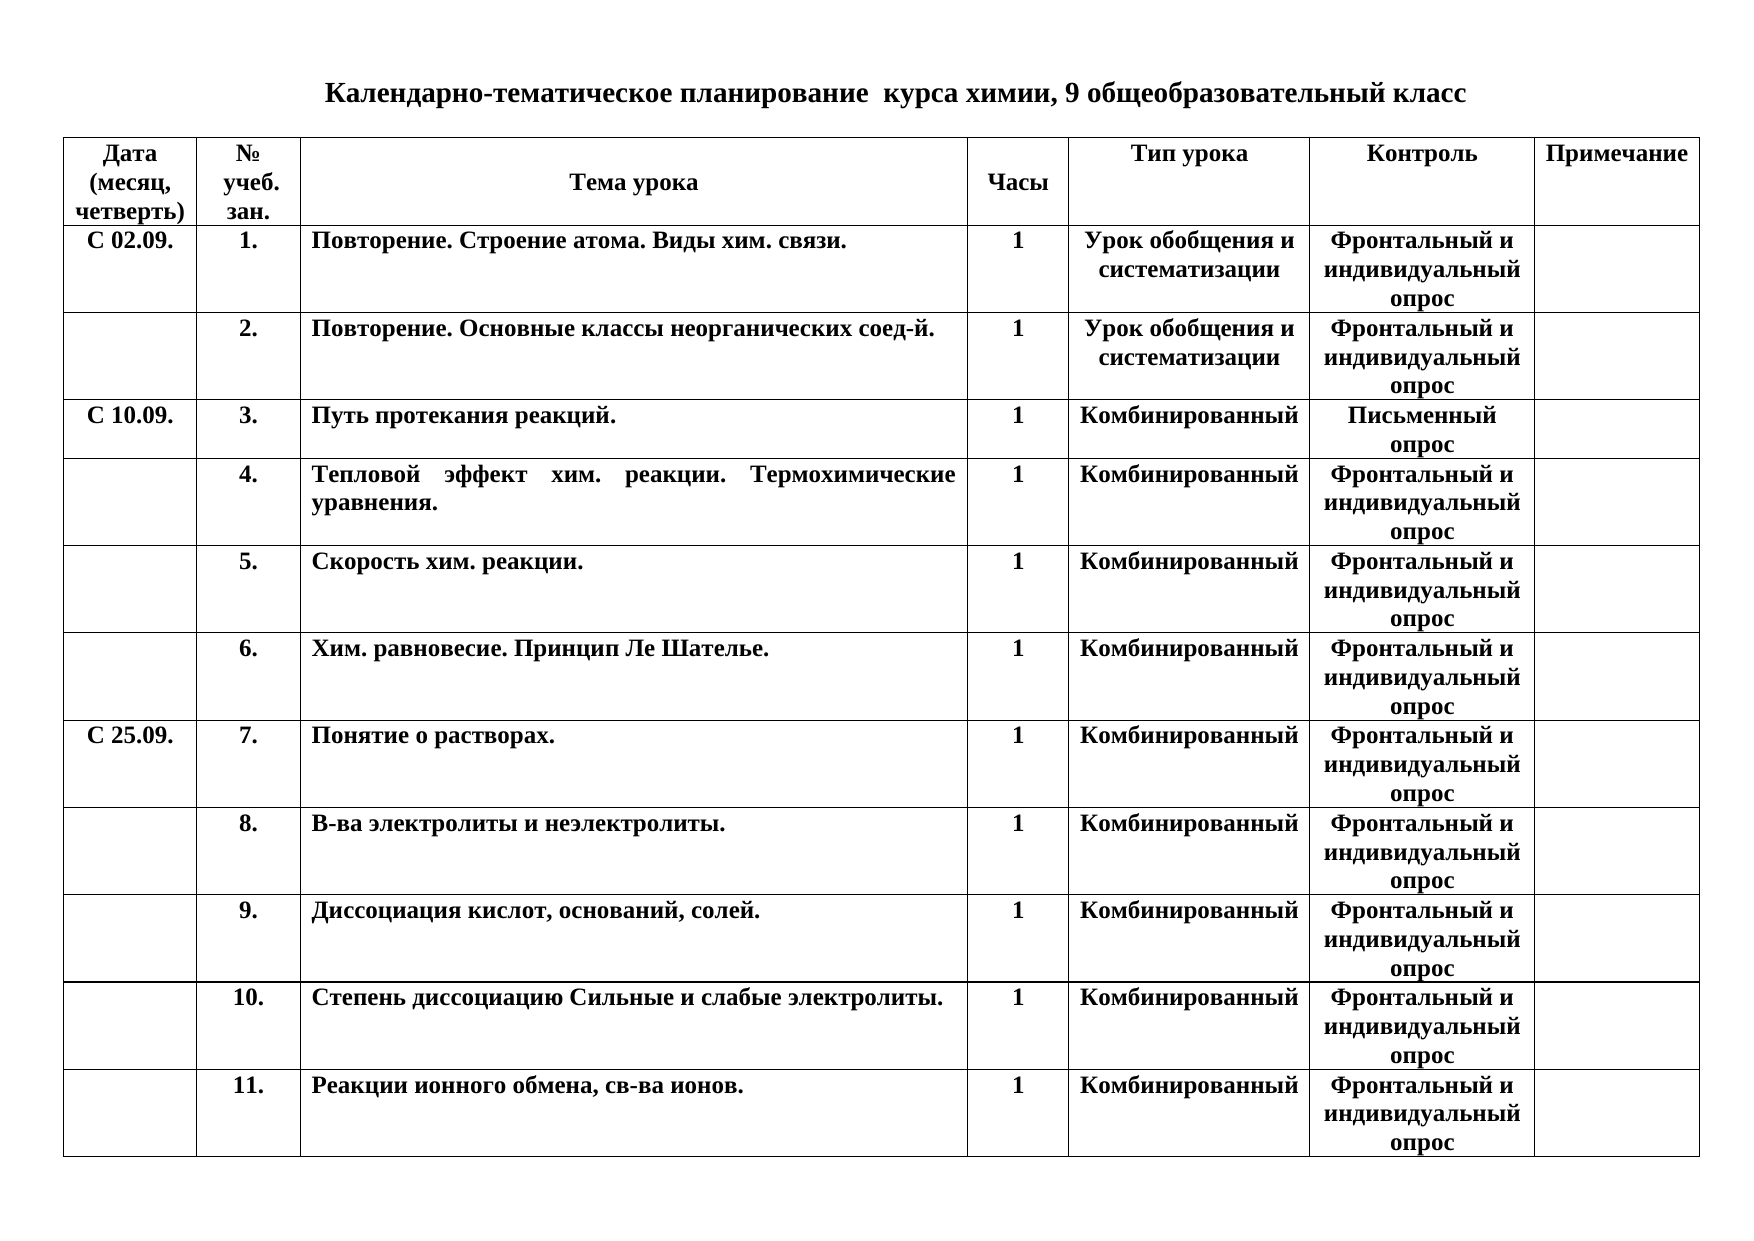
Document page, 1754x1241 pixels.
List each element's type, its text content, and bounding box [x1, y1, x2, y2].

table_cell [64, 808, 196, 894]
table_cell [1535, 808, 1699, 894]
table_cell [64, 459, 196, 545]
table_header Тема урока [301, 138, 967, 224]
table_cell 10. [197, 983, 300, 1069]
table_cell 1 [968, 633, 1068, 719]
table_cell [1535, 1070, 1699, 1156]
table_cell Фронтальный и индивидуальный опрос [1310, 313, 1534, 399]
table_header Примечание [1535, 138, 1699, 224]
table_cell Фронтальный и индивидуальный опрос [1310, 459, 1534, 545]
table_cell 1 [968, 808, 1068, 894]
table_cell Фронтальный и индивидуальный опрос [1310, 1070, 1534, 1156]
table_cell В-ва электролиты и неэлектролиты. [301, 808, 967, 894]
table_cell Комбинированный [1069, 895, 1309, 981]
table_cell Письменный опрос [1310, 400, 1534, 458]
table_cell [1535, 459, 1699, 545]
table_cell Диссоциация кислот, оснований, солей. [301, 895, 967, 981]
text Календарно-тематическое планирование курса химии, 9 общеобразовательный класс [112, 75, 1679, 108]
table_cell Повторение. Основные классы неорганических соед-й. [301, 313, 967, 399]
table_cell 11. [197, 1070, 300, 1156]
table_cell Фронтальный и индивидуальный опрос [1310, 808, 1534, 894]
table_cell Урок обобщения и систематизации [1069, 313, 1309, 399]
table_header № учеб. зан. [197, 138, 300, 224]
table_cell Фронтальный и индивидуальный опрос [1310, 721, 1534, 807]
table_cell 1. [197, 226, 300, 312]
table_cell Комбинированный [1069, 546, 1309, 632]
table_cell [1535, 546, 1699, 632]
table_cell 1 [968, 1070, 1068, 1156]
table_cell Комбинированный [1069, 400, 1309, 458]
table_header Часы [968, 138, 1068, 224]
table_header Тип урока [1069, 138, 1309, 224]
table_cell Реакции ионного обмена, св-ва ионов. [301, 1070, 967, 1156]
table_cell [1535, 400, 1699, 458]
table_cell Путь протекания реакций. [301, 400, 967, 458]
table_cell 7. [197, 721, 300, 807]
table_cell [64, 546, 196, 632]
table_cell 5. [197, 546, 300, 632]
table_cell 3. [197, 400, 300, 458]
table_cell 1 [968, 400, 1068, 458]
table_cell Повторение. Строение атома. Виды хим. связи. [301, 226, 967, 312]
table_cell Комбинированный [1069, 808, 1309, 894]
table_cell Скорость хим. реакции. [301, 546, 967, 632]
table_cell Понятие о растворах. [301, 721, 967, 807]
table_cell Фронтальный и индивидуальный опрос [1310, 633, 1534, 719]
table_cell 1 [968, 895, 1068, 981]
table_cell Тепловой эффект хим. реакции. Термохимические уравнения. [301, 459, 967, 545]
table_cell С 10.09. [64, 400, 196, 458]
table_cell С 25.09. [64, 721, 196, 807]
table_cell 6. [197, 633, 300, 719]
table_cell Степень диссоциацию Сильные и слабые электролиты. [301, 983, 967, 1069]
table_cell Фронтальный и индивидуальный опрос [1310, 983, 1534, 1069]
table_cell 1 [968, 313, 1068, 399]
table_cell 1 [968, 459, 1068, 545]
table_cell Фронтальный и индивидуальный опрос [1310, 895, 1534, 981]
table_cell 8. [197, 808, 300, 894]
table_header Дата (месяц, четверть) [64, 138, 196, 224]
table_cell 1 [968, 721, 1068, 807]
table_cell [1535, 983, 1699, 1069]
table_cell [1535, 895, 1699, 981]
table_cell Фронтальный и индивидуальный опрос [1310, 226, 1534, 312]
table_cell [1535, 721, 1699, 807]
table_cell 2. [197, 313, 300, 399]
table_cell [1535, 633, 1699, 719]
table_header Контроль [1310, 138, 1534, 224]
table_cell 4. [197, 459, 300, 545]
table_cell Комбинированный [1069, 983, 1309, 1069]
table_cell Комбинированный [1069, 459, 1309, 545]
table_cell 1 [968, 983, 1068, 1069]
table_cell Комбинированный [1069, 1070, 1309, 1156]
table_cell Урок обобщения и систематизации [1069, 226, 1309, 312]
table_cell Комбинированный [1069, 633, 1309, 719]
table_cell [1535, 313, 1699, 399]
table_cell Комбинированный [1069, 721, 1309, 807]
table_cell [64, 313, 196, 399]
table_cell 1 [968, 546, 1068, 632]
table_cell [64, 895, 196, 981]
table_cell С 02.09. [64, 226, 196, 312]
table_cell Фронтальный и индивидуальный опрос [1310, 546, 1534, 632]
table_cell [64, 633, 196, 719]
table_cell [64, 1070, 196, 1156]
table_cell [1535, 226, 1699, 312]
table_cell 1 [968, 226, 1068, 312]
table_cell 9. [197, 895, 300, 981]
table_cell Хим. равновесие. Принцип Ле Шателье. [301, 633, 967, 719]
table_cell [64, 983, 196, 1069]
